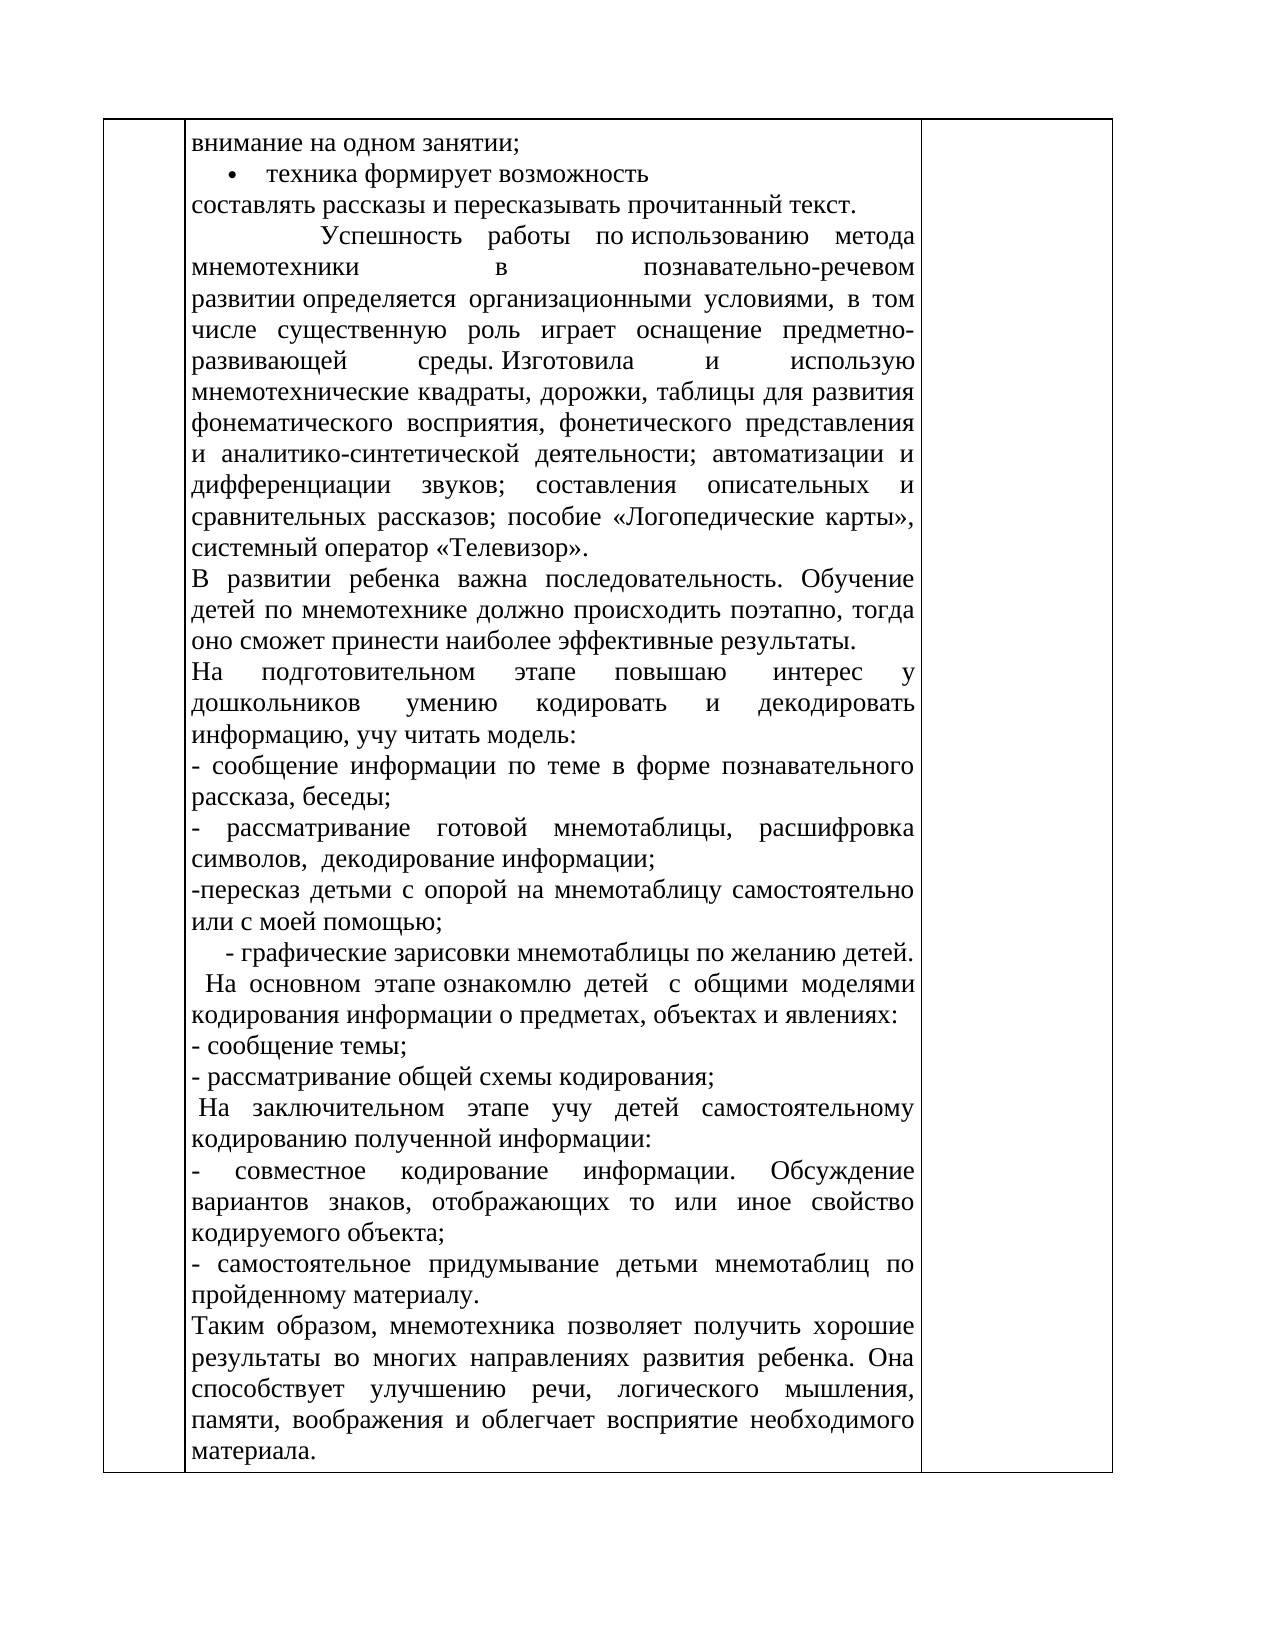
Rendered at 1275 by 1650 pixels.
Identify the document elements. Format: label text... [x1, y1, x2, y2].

table_cell 6 [104, 120, 184, 1471]
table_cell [186, 120, 921, 1471]
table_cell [922, 120, 1112, 1471]
